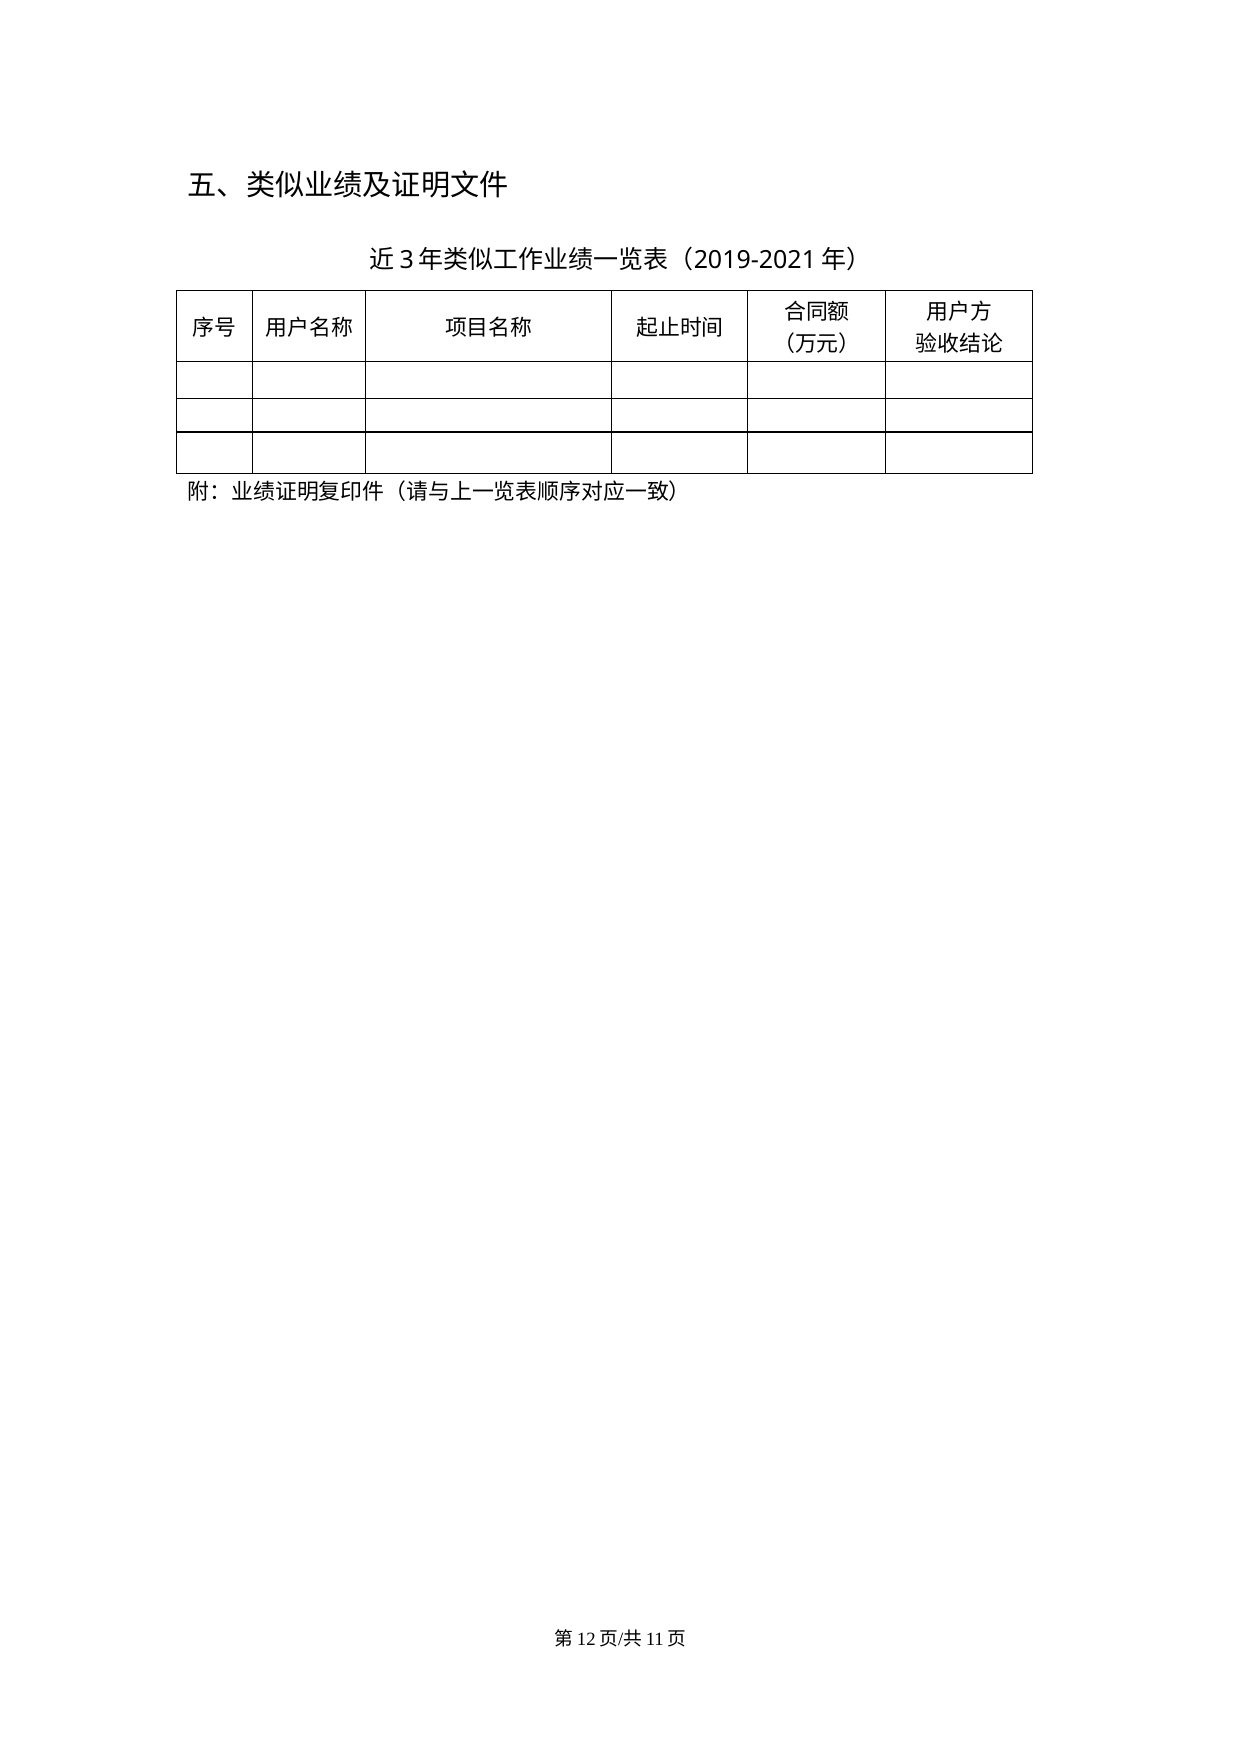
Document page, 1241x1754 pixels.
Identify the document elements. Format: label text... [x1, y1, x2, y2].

table_cell [748, 362, 885, 398]
table_cell [253, 362, 365, 398]
table_header 用户名称 [253, 291, 365, 361]
table_cell [886, 433, 1032, 473]
table_cell [177, 433, 252, 473]
table_cell [886, 399, 1032, 431]
text 附：业绩证明复印件（请与上一览表顺序对应一致） [187, 474, 1053, 506]
table_header 用户方 验收结论 [886, 291, 1032, 361]
table_cell [748, 433, 885, 473]
subtitle 五、类似业绩及证明文件 [187, 162, 1053, 204]
table_cell [886, 362, 1032, 398]
table_cell [177, 399, 252, 431]
table_header 起止时间 [612, 291, 747, 361]
table_cell [748, 399, 885, 431]
table_cell [366, 399, 611, 431]
table_cell [612, 399, 747, 431]
text 近3年类似工作业绩一览表（2019-2021年） [187, 225, 1053, 290]
table_cell [612, 362, 747, 398]
table_cell [366, 362, 611, 398]
table_header 合同额 （万元） [748, 291, 885, 361]
table_cell [366, 433, 611, 473]
table_cell [253, 399, 365, 431]
table_cell [177, 362, 252, 398]
table_header 项目名称 [366, 291, 611, 361]
table_cell [612, 433, 747, 473]
table_cell [253, 433, 365, 473]
table_header 序号 [177, 291, 252, 361]
